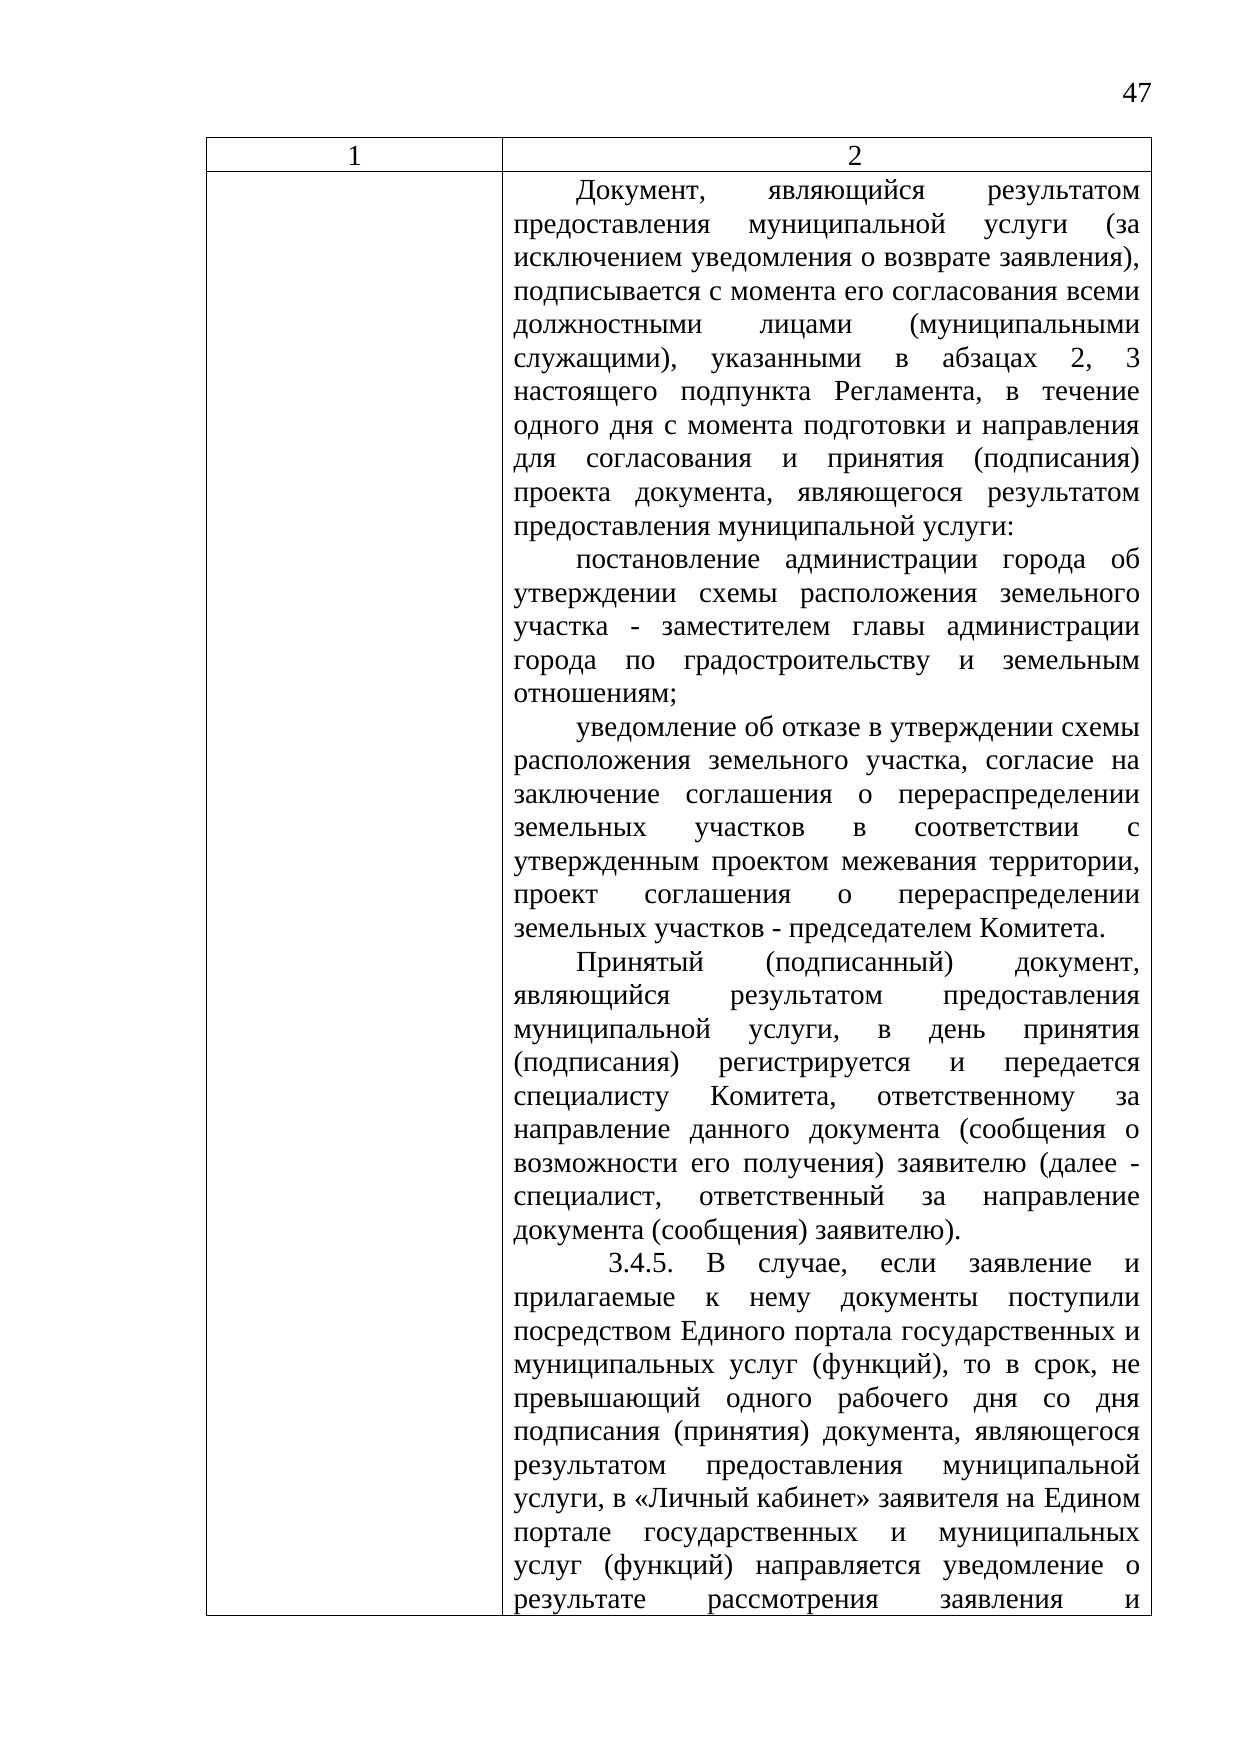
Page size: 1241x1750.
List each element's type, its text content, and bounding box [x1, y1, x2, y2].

table_header 2 [503, 138, 1151, 171]
table_header 1 [207, 138, 502, 171]
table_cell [503, 172, 1151, 1614]
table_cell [207, 172, 502, 1614]
